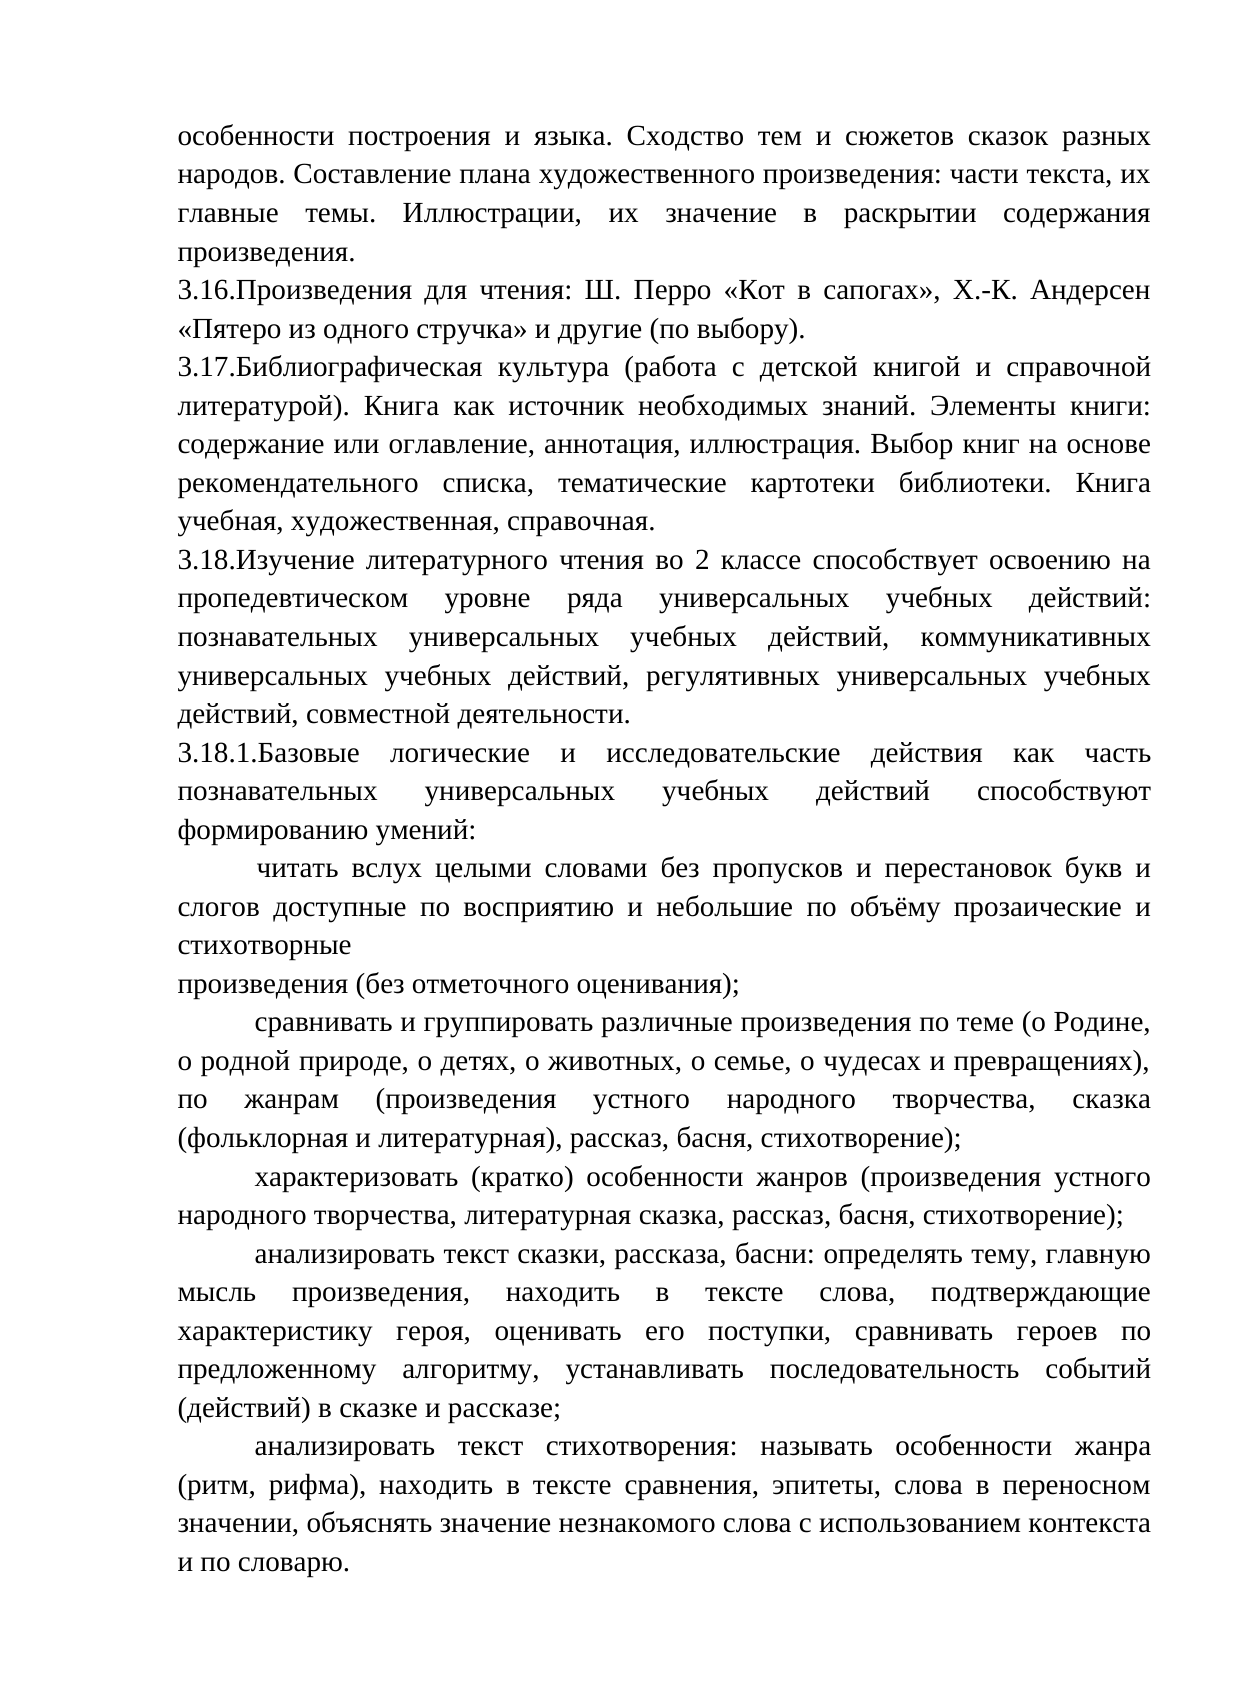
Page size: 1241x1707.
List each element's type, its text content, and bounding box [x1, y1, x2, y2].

text произведения (без отметочного оценивания); [177, 966, 1152, 999]
text читать вслух целыми словами без пропусков и перестановок букв и слогов доступные по восприятию и небольшие по объёму прозаические и стихотворные [177, 850, 1152, 961]
text анализировать текст стихотворения: называть особенности жанра (ритм, рифма), находить в тексте сравнения, эпитеты, слова в переносном значении, объяснять значение незнакомого слова с использованием контекста и по словарю. [177, 1428, 1152, 1578]
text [177, 118, 1152, 267]
text 3.18.1.Базовые логические и исследовательские действия как часть познавательных универсальных учебных действий способствуют формированию умений: [177, 735, 1152, 845]
text 3.18.Изучение литературного чтения во 2 классе способствует освоению на пропедевтическом уровне ряда универсальных учебных действий: познавательных универсальных учебных действий, коммуникативных универсальных учебных действий, регулятивных универсальных учебных действий, совместной деятельности. [177, 542, 1152, 730]
text 3.16.Произведения для чтения: Ш. Перро «Кот в сапогах», Х.-К. Андерсен «Пятеро из одного стручка» и другие (по выбору). [177, 272, 1152, 344]
text 3.17.Библиографическая культура (работа с детской книгой и справочной литературой). Книга как источник необходимых знаний. Элементы книги: содержание или оглавление, аннотация, иллюстрация. Выбор книг на основе рекомендательного списка, тематические картотеки библиотеки. Книга учебная, художественная, справочная. [177, 349, 1152, 537]
text характеризовать (кратко) особенности жанров (произведения устного народного творчества, литературная сказка, рассказ, басня, стихотворение); [177, 1159, 1152, 1231]
text анализировать текст сказки, рассказа, басни: определять тему, главную мысль произведения, находить в тексте слова, подтверждающие характеристику героя, оценивать его поступки, сравнивать героев по предложенному алгоритму, устанавливать последовательность событий (действий) в сказке и рассказе; [177, 1236, 1152, 1423]
text сравнивать и группировать различные произведения по теме (о Родине, о родной природе, о детях, о животных, о семье, о чудесах и превращениях), по жанрам (произведения устного народного творчества, сказка (фольклорная и литературная), рассказ, басня, стихотворение); [177, 1004, 1152, 1154]
